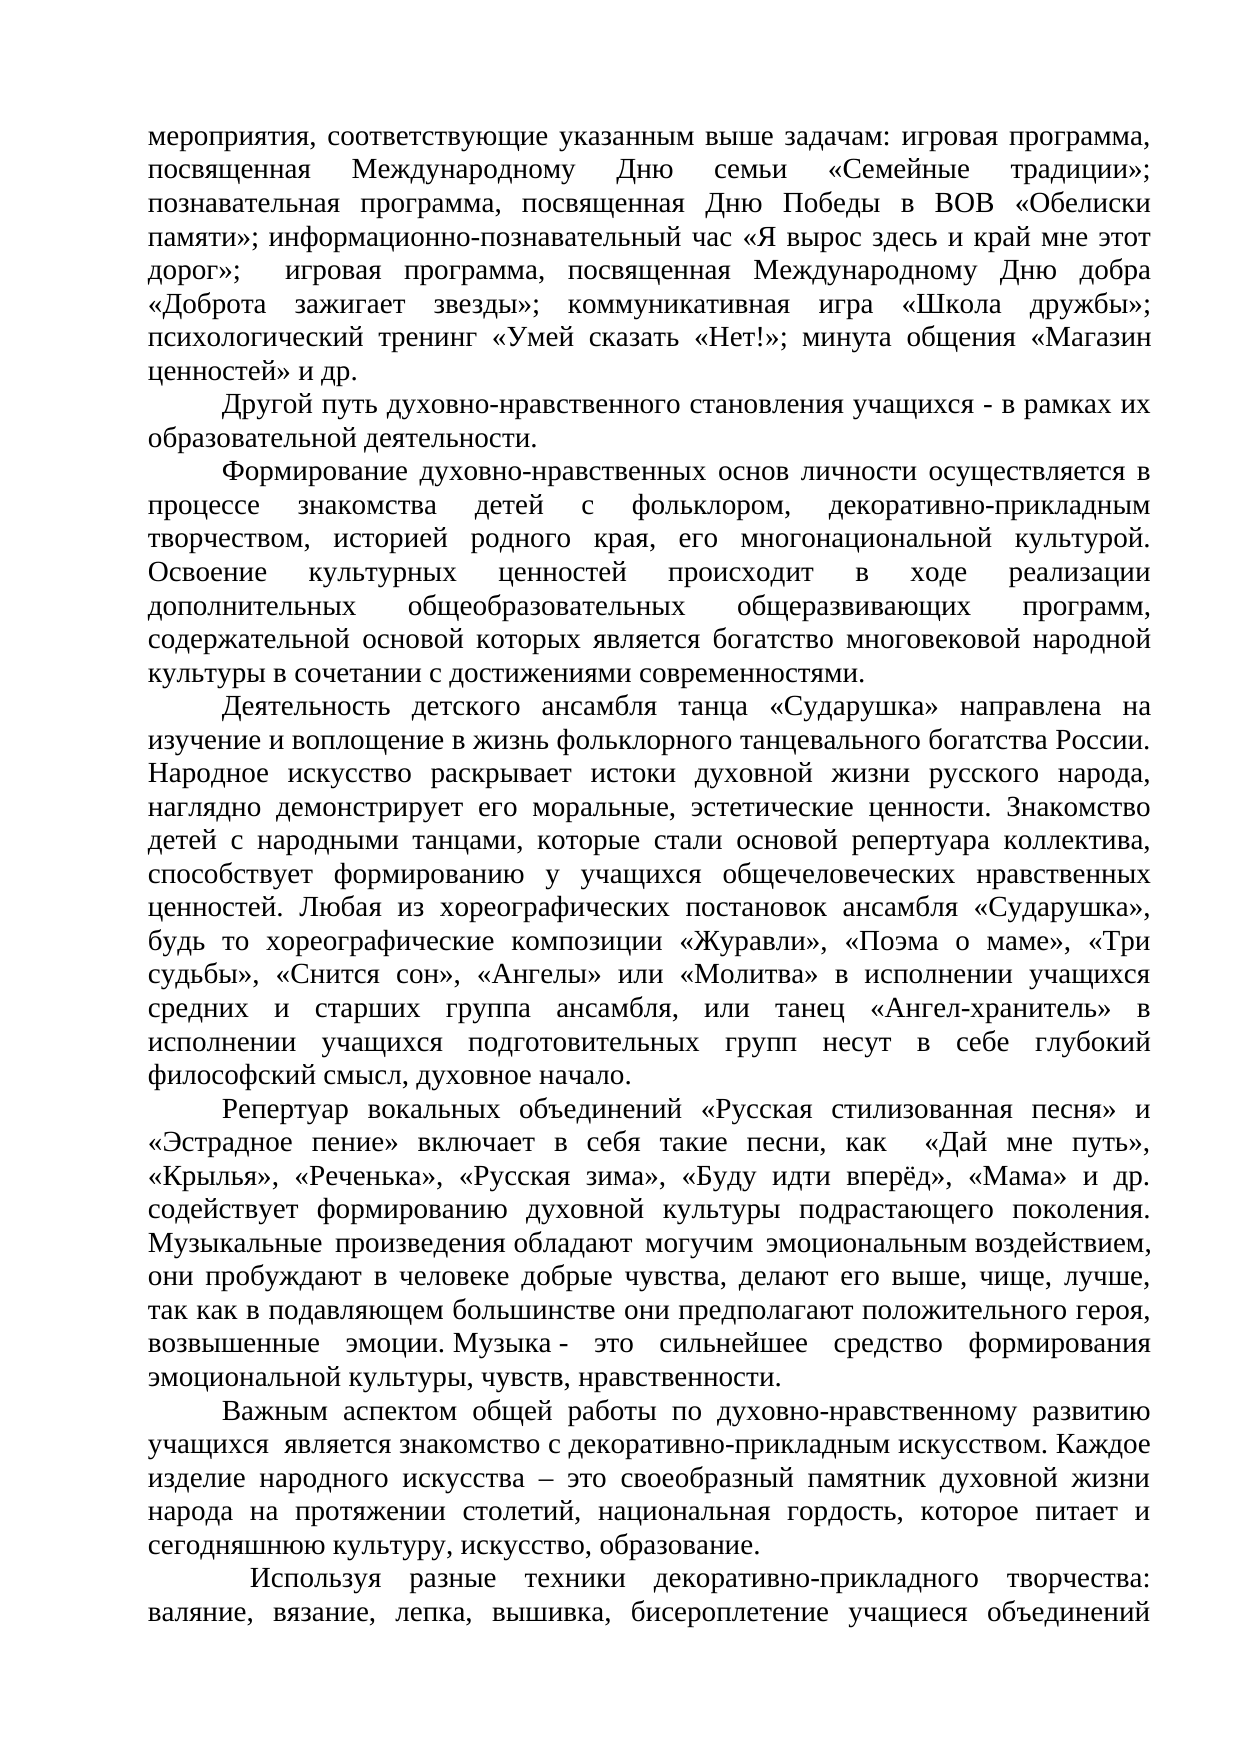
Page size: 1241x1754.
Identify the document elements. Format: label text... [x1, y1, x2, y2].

text Важным аспектом общей работы по духовно-нравственному развитию учащихся является знакомство с декоративно-прикладным искусством. Каждое изделие народного искусства – это своеобразный памятник духовной жизни народа на протяжении столетий, национальная гордость, которое питает и сегодняшнюю культуру, искусство, образование. [148, 1393, 1152, 1560]
text Другой путь духовно-нравственного становления учащихся - в рамках их образовательной деятельности. [148, 386, 1152, 453]
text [148, 118, 1152, 386]
text Деятельность детского ансамбля танца «Сударушка» направлена на изучение и воплощение в жизнь фольклорного танцевального богатства России. Народное искусство раскрывает истоки духовной жизни русского народа, наглядно демонстрирует его моральные, эстетические ценности. Знакомство детей с народными танцами, которые стали основой репертуара коллектива, способствует формированию у учащихся общечеловеческих нравственных ценностей. Любая из хореографических постановок ансамбля «Сударушка», будь то хореографические композиции «Журавли», «Поэма о маме», «Три судьбы», «Снится сон», «Ангелы» или «Молитва» в исполнении учащихся средних и старших группа ансамбля, или танец «Ангел-хранитель» в исполнении учащихся подготовительных групп несут в себе глубокий философский смысл, духовное начало. [148, 688, 1152, 1091]
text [148, 1560, 1152, 1627]
text Репертуар вокальных объединений «Русская стилизованная песня» и «Эстрадное пение» включает в себя такие песни, как «Дай мне путь», «Крылья», «Реченька», «Русская зима», «Буду идти вперёд», «Мама» и др. содействует формированию духовной культуры подрастающего поколения. Музыкальные произведения обладают могучим эмоциональным воздействием, они пробуждают в человеке добрые чувства, делают его выше, чище, лучше, так как в подавляющем большинстве они предполагают положительного героя, возвышенные эмоции. Музыка - это сильнейшее средство формирования эмоциональной культуры, чувств, нравственности. [148, 1091, 1152, 1393]
text Формирование духовно-нравственных основ личности осуществляется в процессе знакомства детей с фольклором, декоративно-прикладным творчеством, историей родного края, его многонациональной культурой. Освоение культурных ценностей происходит в ходе реализации дополнительных общеобразовательных общеразвивающих программ, содержательной основой которых является богатство многовековой народной культуры в сочетании с достижениями современностями. [148, 453, 1152, 688]
